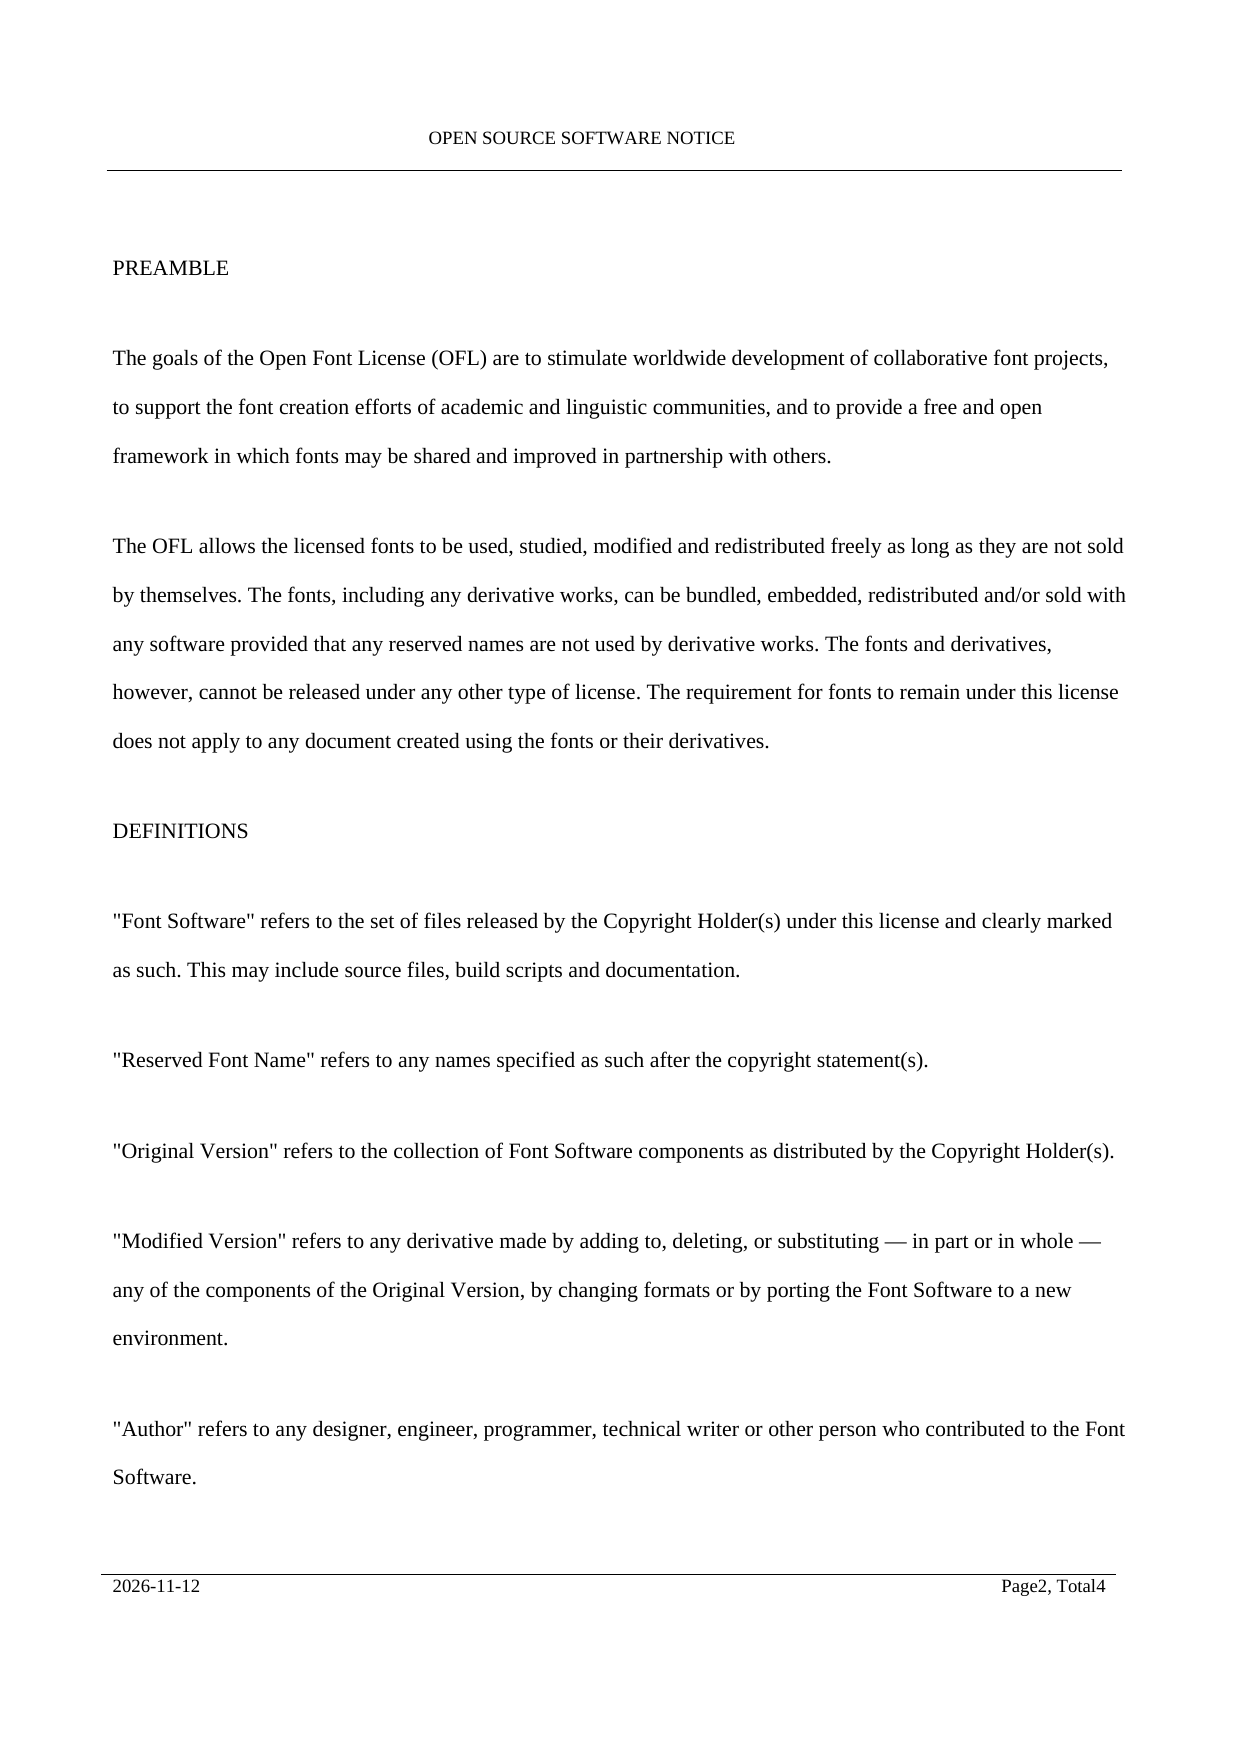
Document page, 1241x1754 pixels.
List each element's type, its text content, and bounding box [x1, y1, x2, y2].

text "Font Software" refers to the set of files released by the Copyright Holder(s) under this license and clearly marked as such. This may include source files, build scripts and documentation. [112, 905, 1128, 986]
text The goals of the Open Font License (OFL) are to stimulate worldwide development of collaborative font projects, to support the font creation efforts of academic and linguistic communities, and to provide a free and open framework in which fonts may be shared and improved in partnership with others. [112, 342, 1128, 472]
text "Author" refers to any designer, engineer, programmer, technical writer or other person who contributed to the Font Software. [112, 1412, 1128, 1493]
text "Modified Version" refers to any derivative made by adding to, deleting, or substituting — in part or in whole — any of the components of the Original Version, by changing formats or by porting the Font Software to a new environment. [112, 1224, 1128, 1354]
text "Reserved Font Name" refers to any names specified as such after the copyright statement(s). [112, 1044, 1128, 1076]
text "Original Version" refers to the collection of Font Software components as distributed by the Copyright Holder(s). [112, 1134, 1128, 1166]
text DEFINITIONS [112, 814, 1128, 847]
text PREAMBLE [112, 251, 1128, 284]
text The OFL allows the licensed fonts to be used, studied, modified and redistributed freely as long as they are not sold by themselves. The fonts, including any derivative works, can be bundled, embedded, redistributed and/or sold with any software provided that any reserved names are not used by derivative works. The fonts and derivatives, however, cannot be released under any other type of license. The requirement for fonts to remain under this license does not apply to any document created using the fonts or their derivatives. [112, 529, 1128, 757]
